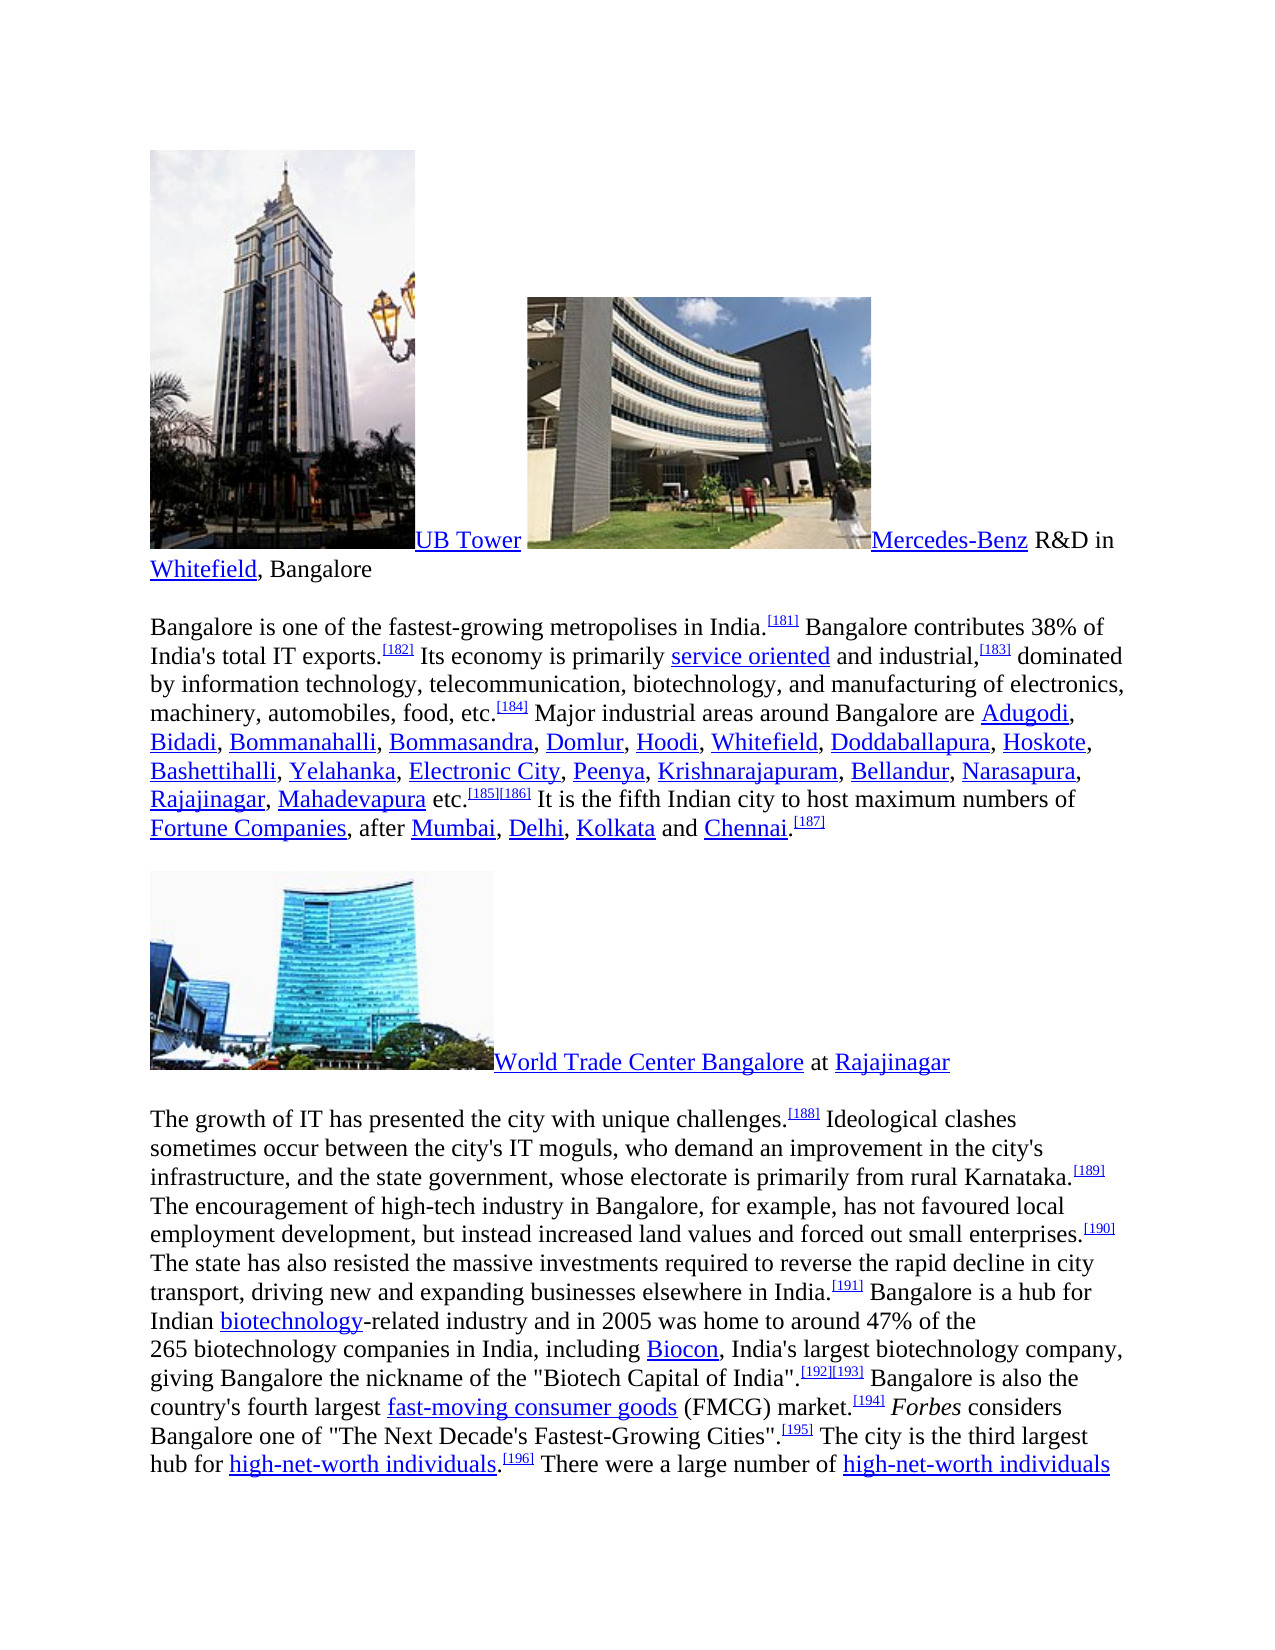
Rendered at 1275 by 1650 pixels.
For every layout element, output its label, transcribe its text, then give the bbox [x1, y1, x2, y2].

text Bangalore is one of the fastest-growing metropolises in India.[181] Bangalore contributes 38% of India's total IT exports.[182] Its economy is primarily service oriented and industrial,[183] dominated by information technology, telecommunication, biotechnology, and manufacturing of electronics, machinery, automobiles, food, etc.[184] Major industrial areas around Bangalore are Adugodi, Bidadi, Bommanahalli, Bommasandra, Domlur, Hoodi, Whitefield, Doddaballapura, Hoskote, Bashettihalli, Yelahanka, Electronic City, Peenya, Krishnarajapuram, Bellandur, Narasapura, Rajajinagar, Mahadevapura etc.[185][186] It is the fifth Indian city to host maximum numbers of Fortune Companies, after Mumbai, Delhi, Kolkata and Chennai.[187] [150, 612, 1125, 842]
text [150, 1104, 1125, 1478]
picture [527, 297, 872, 549]
picture [150, 150, 415, 549]
picture [150, 871, 494, 1070]
